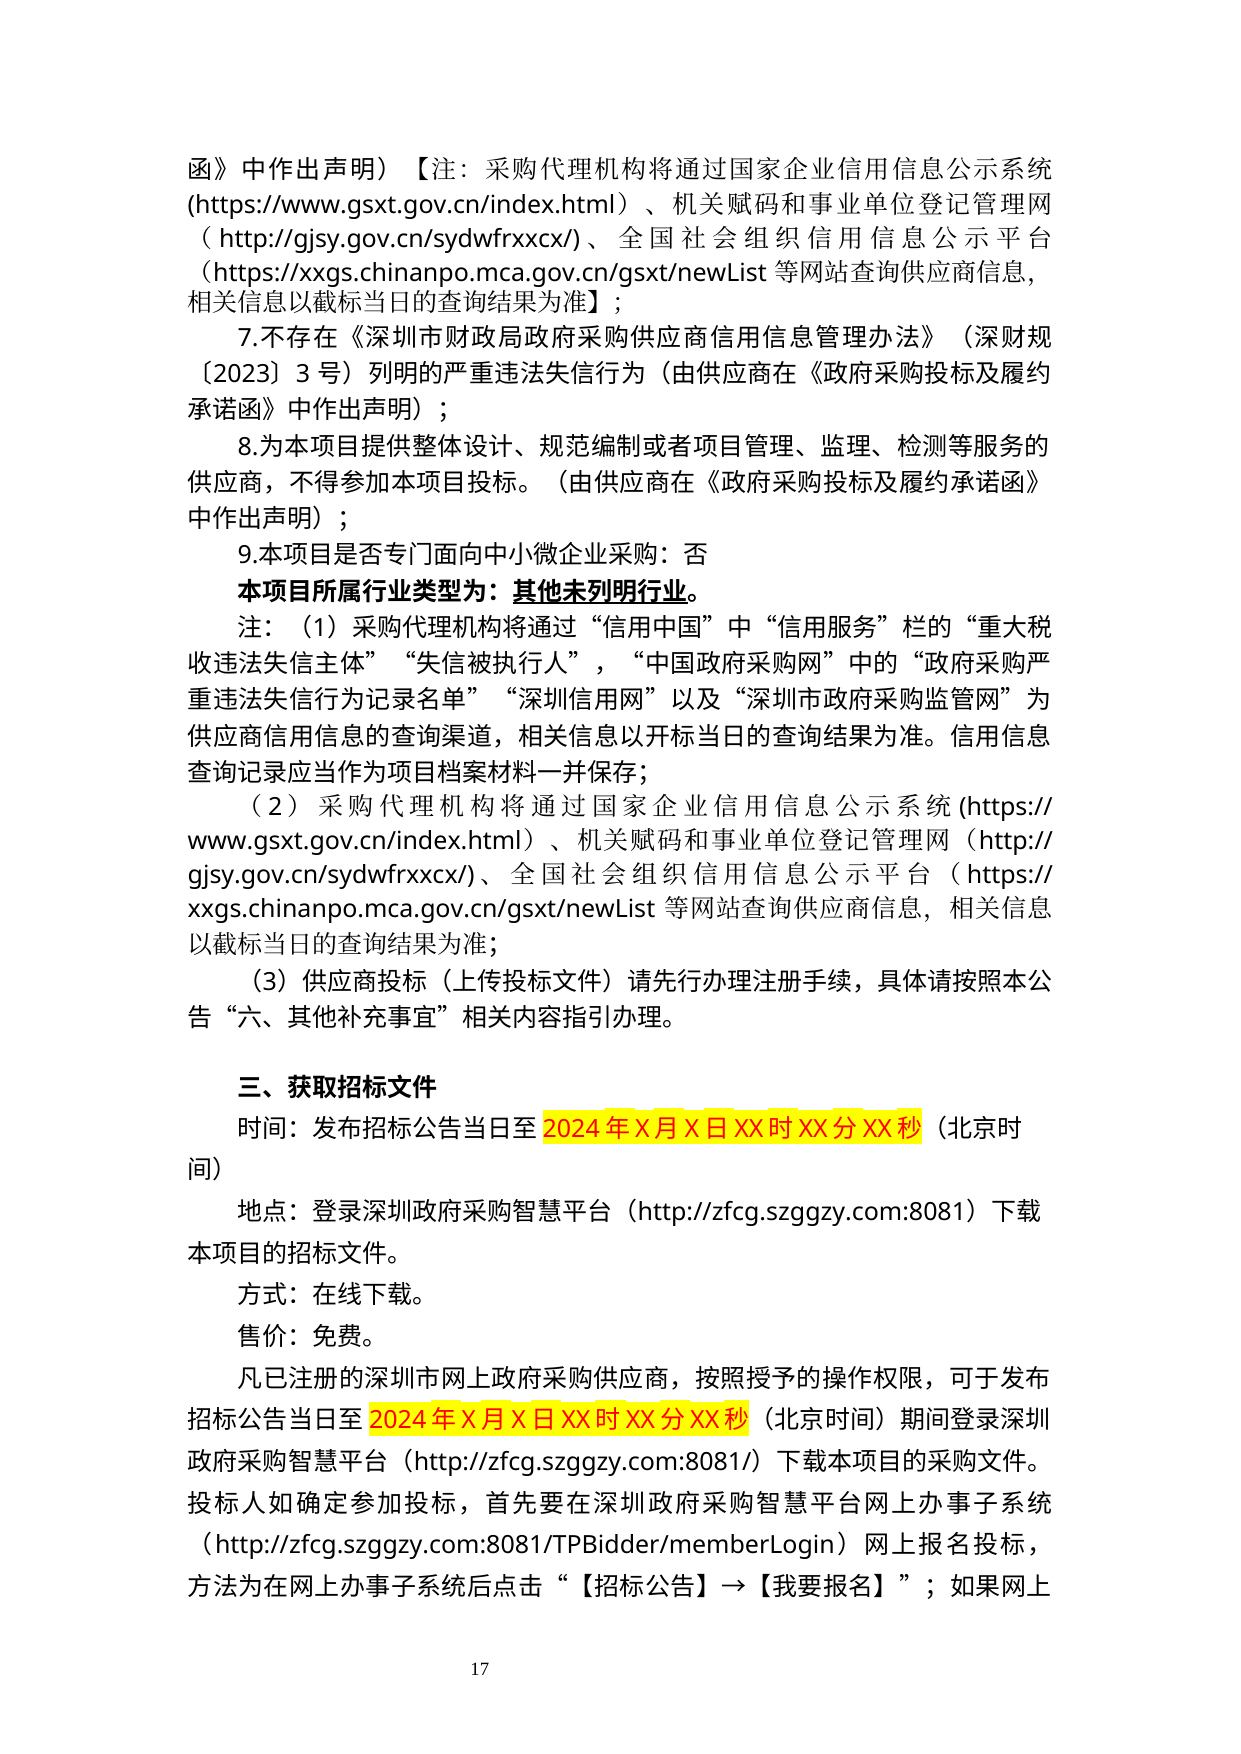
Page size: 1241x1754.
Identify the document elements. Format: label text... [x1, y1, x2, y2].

text 售价：免费。 [187, 1312, 1053, 1354]
text 方式：在线下载。 [187, 1270, 1053, 1312]
text 9.本项目是否专门面向中小微企业采购：否 [187, 535, 1053, 571]
text （3）供应商投标（上传投标文件）请先行办理注册手续，具体请按照本公告“六、其他补充事宜”相关内容指引办理。 [187, 961, 1053, 1033]
text 8.为本项目提供整体设计、规范编制或者项目管理、监理、检测等服务的供应商，不得参加本项目投标。（由供应商在《政府采购投标及履约承诺函》中作出声明）； [187, 426, 1053, 535]
text 本项目所属行业类型为：其他未列明行业。 [187, 571, 1053, 607]
text 时间：发布招标公告当日至2024年X月X日XX时XX分XX秒（北京时间） [187, 1104, 1053, 1187]
text （2）采购代理机构将通过国家企业信用信息公示系统(https://www.gsxt.gov.cn/index.html）、机关赋码和事业单位登记管理网（http://gjsy.gov.cn/sydwfrxxcx/)、全国社会组织信用信息公示平台（https://xxgs.chinanpo.mca.gov.cn/gsxt/newList 等网站查询供应商信息，相关信息以截标当日的查询结果为准； [187, 788, 1053, 961]
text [187, 150, 1053, 317]
text 地点：登录深圳政府采购智慧平台（http://zfcg.szggzy.com:8081）下载本项目的招标文件。 [187, 1187, 1053, 1270]
text 注：（1）采购代理机构将通过“信用中国”中“信用服务”栏的“重大税收违法失信主体”“失信被执行人”，“中国政府采购网”中的“政府采购严重违法失信行为记录名单”“深圳信用网”以及“深圳市政府采购监管网”为供应商信用信息的查询渠道，相关信息以开标当日的查询结果为准。信用信息查询记录应当作为项目档案材料一并保存； [187, 607, 1053, 788]
text 三、获取招标文件 [187, 1067, 1053, 1104]
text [187, 1354, 1053, 1604]
text 7.不存在《深圳市财政局政府采购供应商信用信息管理办法》（深财规〔2023〕3 号）列明的严重违法失信行为（由供应商在《政府采购投标及履约承诺函》中作出声明）； [187, 317, 1053, 426]
